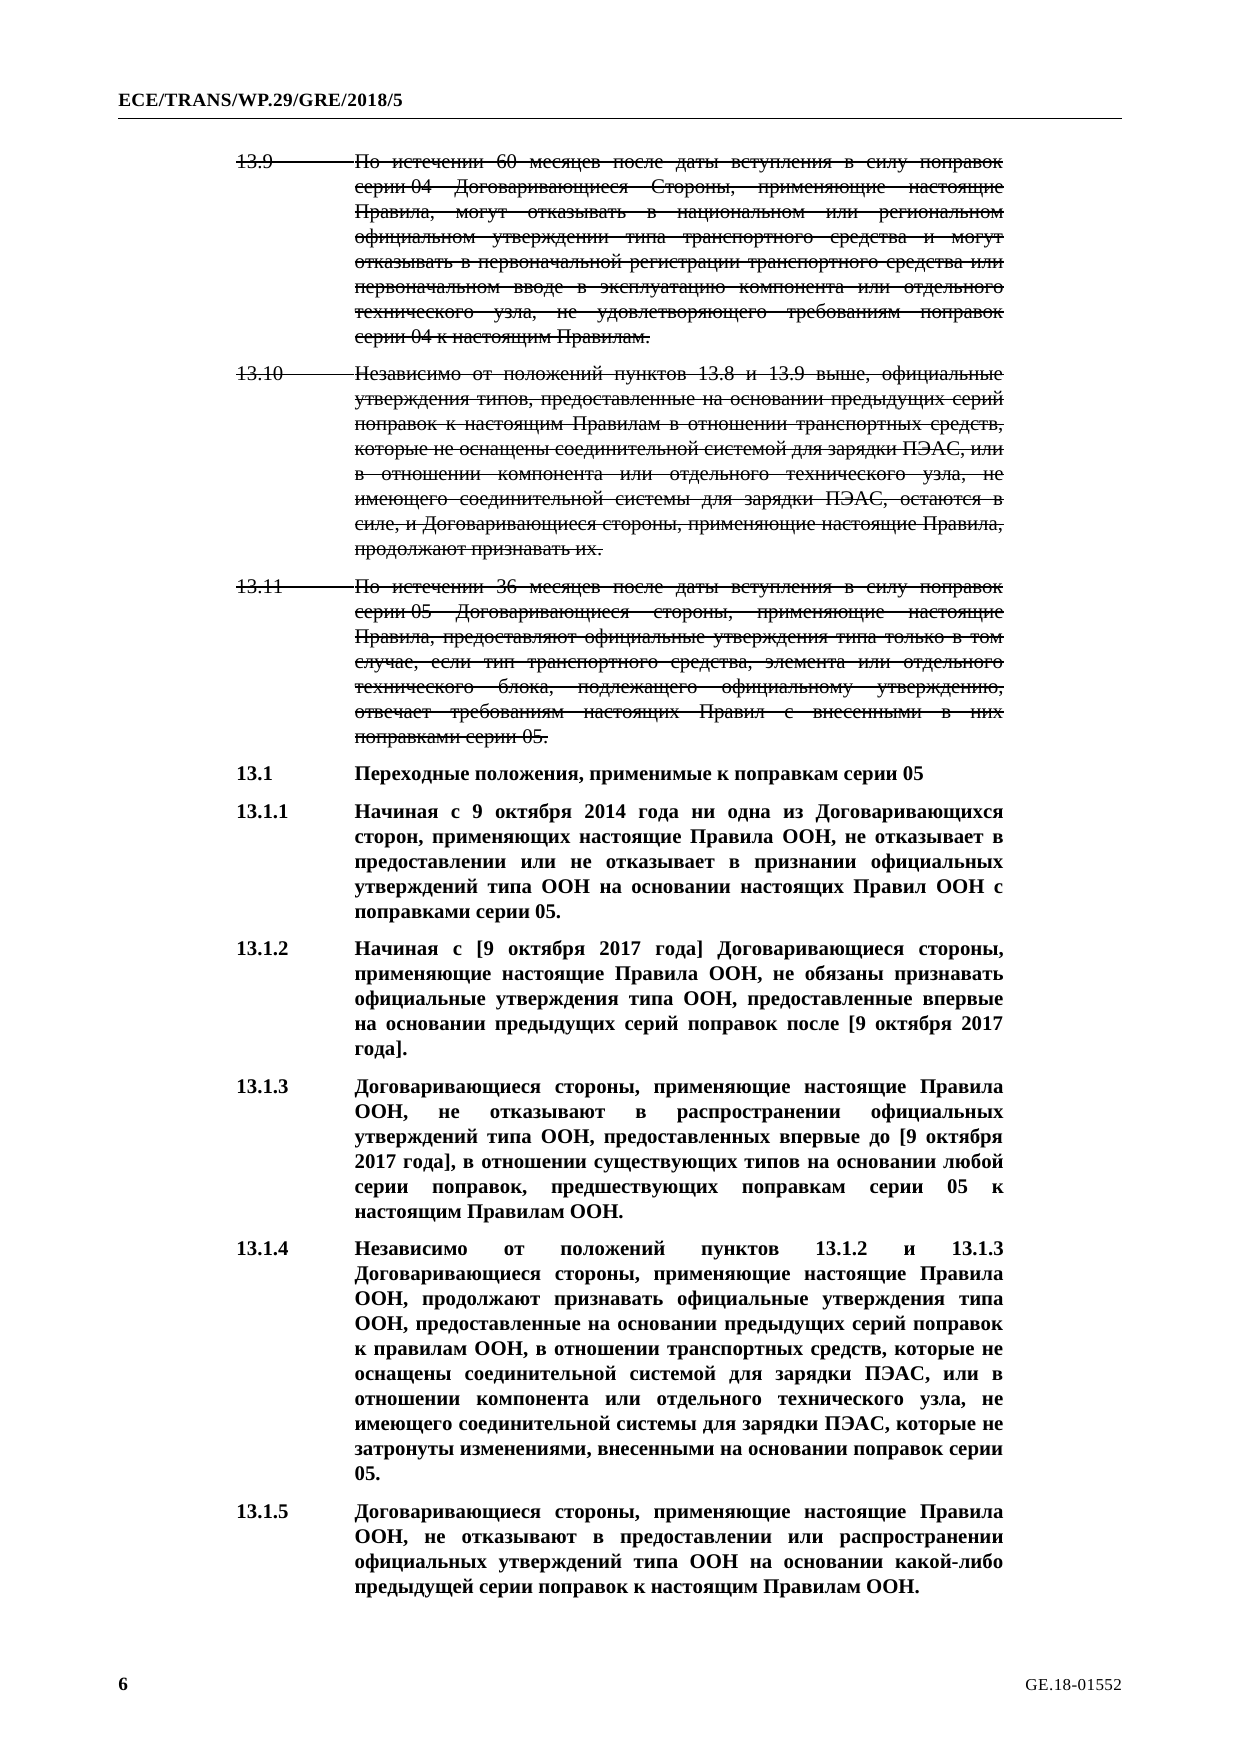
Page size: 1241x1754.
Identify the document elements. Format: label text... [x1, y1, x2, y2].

text 13.1.1 Начиная с 9 октября 2014 года ни одна из Договаривающихся сторон, применяющих настоящие Правила ООН, не отказывает в предоставлении или не отказывает в признании официальных утверждений типа ООН на основании настоящих Правил ООН с поправками серии 05. [236, 798, 1004, 923]
text 13.1.3 Договаривающиеся стороны, применяющие настоящие Правила ООН, не отказывают в распространении официальных утверждений типа ООН, предоставленных впервые до [9 октября 2017 года], в отношении существующих типов на основании любой серии поправок, предшествующих поправкам серии 05 к настоящим Правилам ООН. [236, 1073, 1004, 1223]
text 13.9 По истечении 60 месяцев после даты вступления в силу поправок серии 04 Договаривающиеся Стороны, применяющие настоящие Правила, могут отказывать в национальном или региональном официальном утверждении типа транспортного средства и могут отказывать в первоначальной регистрации транспортного средства или первоначальном вводе в эксплуатацию компонента или отдельного технического узла, не удовлетворяющего требованиям поправок серии 04 к настоящим Правилам. [236, 148, 1004, 348]
text 13.1 Переходные положения, применимые к поправкам серии 05 [236, 760, 1004, 785]
text 13.1.2 Начиная с [9 октября 2017 года] Договаривающиеся стороны, применяющие настоящие Правила ООН, не обязаны признавать официальные утверждения типа ООН, предоставленные впервые на основании предыдущих серий поправок после [9 октября 2017 года]. [236, 935, 1004, 1060]
text 13.1.5 Договаривающиеся стороны, применяющие настоящие Правила ООН, не отказывают в предоставлении или распространении официальных утверждений типа ООН на основании какой-либо предыдущей серии поправок к настоящим Правилам ООН. [236, 1498, 1004, 1598]
text 13.10 Независимо от положений пунктов 13.8 и 13.9 выше, официальные утверждения типов, предоставленные на основании предыдущих серий поправок к настоящим Правилам в отношении транспортных средств, которые не оснащены соединительной системой для зарядки ПЭАС, или в отношении компонента или отдельного технического узла, не имеющего соединительной системы для зарядки ПЭАС, остаются в силе, и Договаривающиеся стороны, применяющие настоящие Правила, продолжают признавать их. [236, 375, 1004, 560]
text 13.11 По истечении 36 месяцев после даты вступления в силу поправок серии 05 Договаривающиеся стороны, применяющие настоящие Правила, предоставляют официальные утверждения типа только в том случае, если тип транспортного средства, элемента или отдельного технического блока, подлежащего официальному утверждению, отвечает требованиям настоящих Правил с внесенными в них поправками серии 05. [236, 573, 1004, 748]
text 13.1.4 Независимо от положений пунктов 13.1.2 и 13.1.3 Договаривающиеся стороны, применяющие настоящие Правила ООН, продолжают признавать официальные утверждения типа ООН, предоставленные на основании предыдущих серий поправок к правилам ООН, в отношении транспортных средств, которые не оснащены соединительной системой для зарядки ПЭАС, или в отношении компонента или отдельного технического узла, не имеющего соединительной системы для зарядки ПЭАС, которые не затронуты изменениями, внесенными на основании поправок серии 05. [236, 1235, 1004, 1485]
